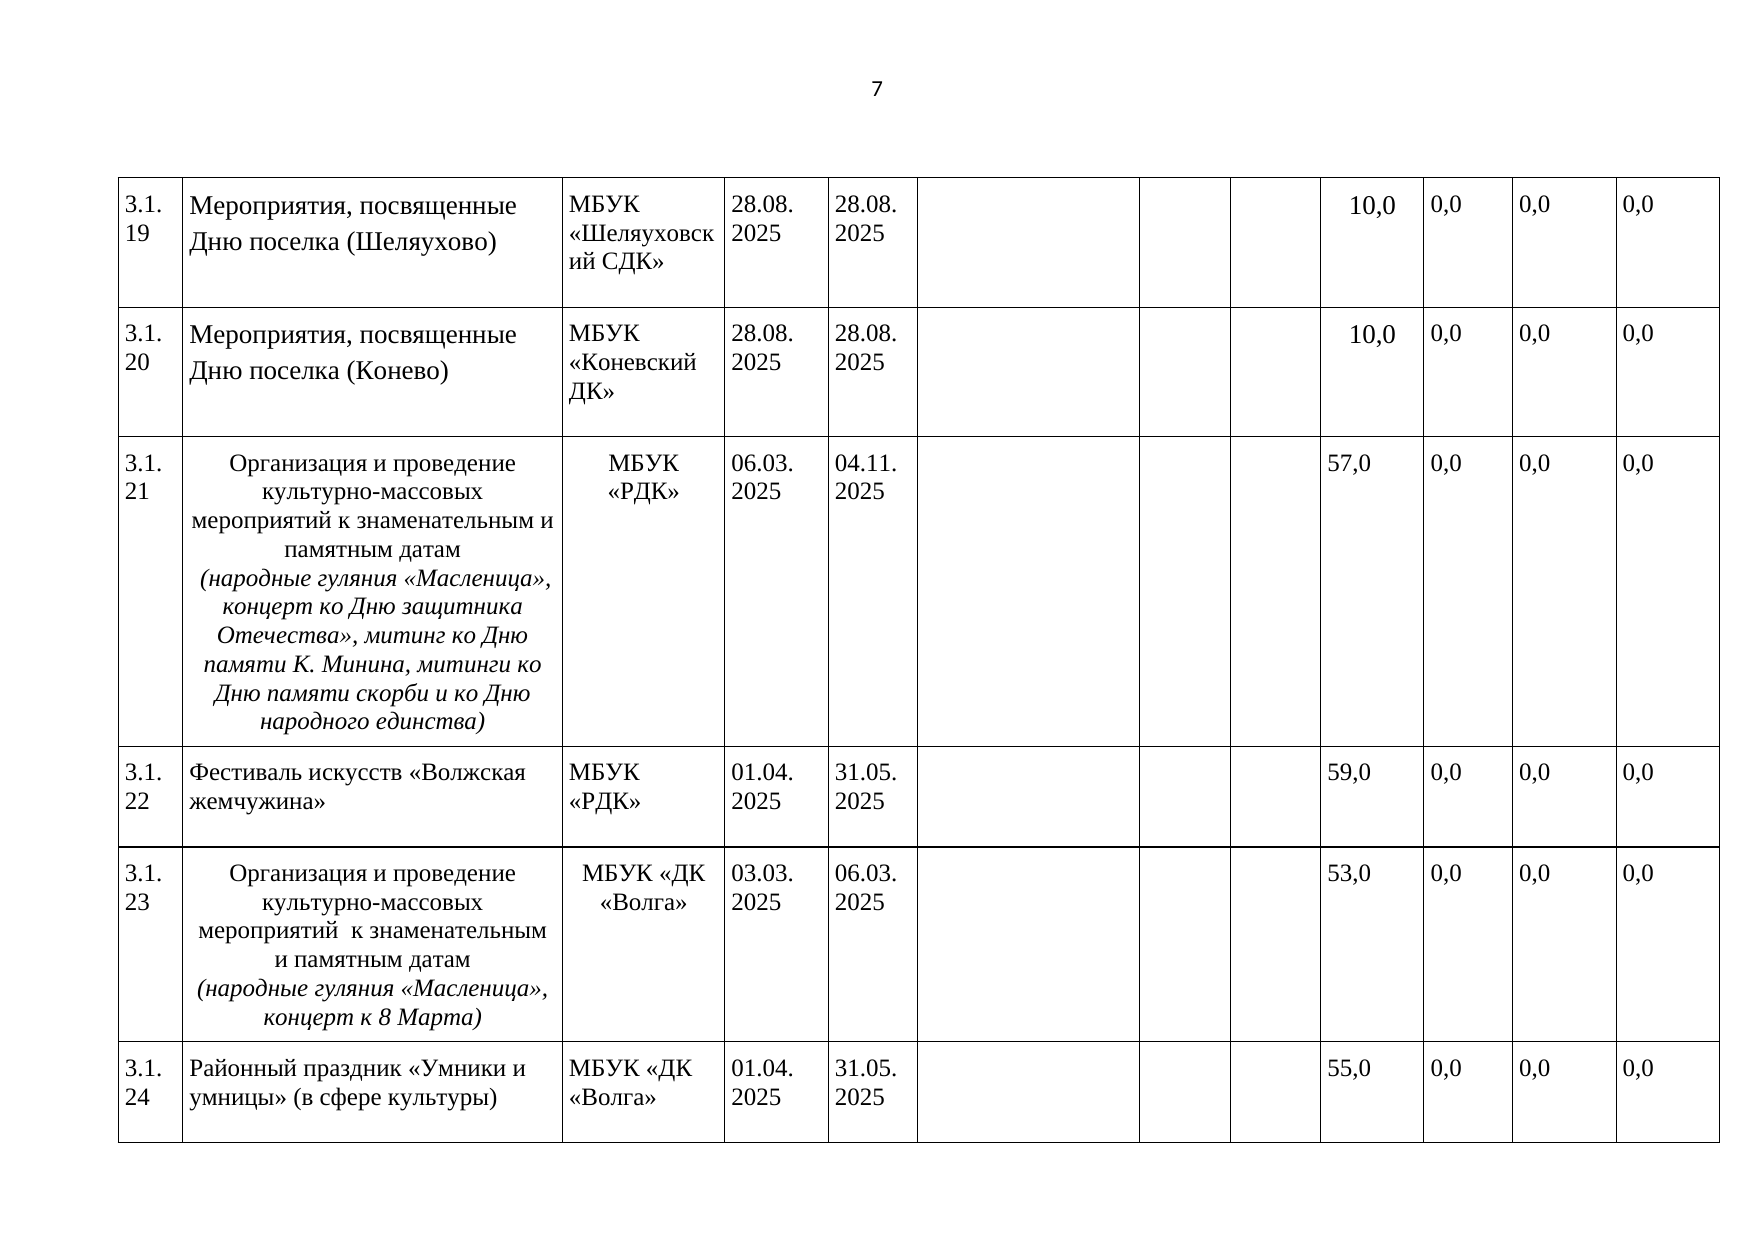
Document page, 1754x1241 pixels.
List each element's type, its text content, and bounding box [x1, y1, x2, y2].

table_cell Районный праздник «Умники и умницы» (в сфере культуры) [183, 1042, 562, 1142]
table_cell МБУК «Коневский ДК» [563, 308, 724, 436]
table_cell [1231, 437, 1320, 746]
table_cell 3.1. 21 [119, 437, 182, 746]
table_cell 31.05. 2025 [829, 1042, 917, 1142]
table_cell 10,0 [1321, 178, 1423, 307]
table_cell 10,0 [1321, 308, 1423, 436]
table_cell 0,0 [1617, 178, 1719, 307]
table_cell [1231, 747, 1320, 846]
table_cell 01.04. 2025 [725, 747, 828, 846]
table_cell 28.08. 2025 [829, 308, 917, 436]
table_cell 28.08. 2025 [725, 178, 828, 307]
table_cell [1140, 1042, 1230, 1142]
table_cell 03.03. 2025 [725, 848, 828, 1041]
table_cell [918, 747, 1139, 846]
table_cell 0,0 [1424, 178, 1512, 307]
table_cell 0,0 [1617, 437, 1719, 746]
table_cell [918, 178, 1139, 307]
table_cell 06.03. 2025 [725, 437, 828, 746]
table_cell 0,0 [1513, 437, 1616, 746]
table_cell [1140, 848, 1230, 1041]
table_cell Организация и проведение культурно-массовых мероприятий к знаменательным и памятным датам (народные гуляния «Масленица», концерт к 8 Марта) [183, 848, 562, 1041]
table_cell 0,0 [1617, 1042, 1719, 1142]
table_cell 04.11. 2025 [829, 437, 917, 746]
table_cell 0,0 [1513, 178, 1616, 307]
table_cell 0,0 [1513, 747, 1616, 846]
table_cell МБУК «ДК «Волга» [563, 1042, 724, 1142]
table_cell 57,0 [1321, 437, 1423, 746]
table_cell Фестиваль искусств «Волжская жемчужина» [183, 747, 562, 846]
table_cell 3.1. 23 [119, 848, 182, 1041]
table_cell [1231, 178, 1320, 307]
table_cell Организация и проведение культурно-массовых мероприятий к знаменательным и памятным датам (народные гуляния «Масленица», концерт ко Дню защитника Отечества», митинг ко Дню памяти К. Минина, митинги ко Дню памяти скорби и ко Дню народного единства) [183, 437, 562, 746]
table_cell МБУК «ДК «Волга» [563, 848, 724, 1041]
table_cell 3.1. 22 [119, 747, 182, 846]
table_cell Мероприятия, посвященные Дню поселка (Шеляухово) [183, 178, 562, 307]
table_cell Мероприятия, посвященные Дню поселка (Конево) [183, 308, 562, 436]
table_cell 0,0 [1424, 848, 1512, 1041]
table_cell 31.05. 2025 [829, 747, 917, 846]
table_cell [918, 848, 1139, 1041]
table_cell 0,0 [1513, 1042, 1616, 1142]
table_cell 28.08. 2025 [829, 178, 917, 307]
table_cell 0,0 [1424, 308, 1512, 436]
table_cell 0,0 [1513, 848, 1616, 1041]
table_cell 53,0 [1321, 848, 1423, 1041]
table_cell 3.1. 24 [119, 1042, 182, 1142]
table_cell [1140, 308, 1230, 436]
table_cell 0,0 [1617, 308, 1719, 436]
table_cell 3.1. 20 [119, 308, 182, 436]
table_cell 0,0 [1424, 1042, 1512, 1142]
table_cell МБУК «РДК» [563, 747, 724, 846]
table_cell МБУК «Шеляуховский СДК» [563, 178, 724, 307]
table_cell 3.1. 19 [119, 178, 182, 307]
table_cell [918, 308, 1139, 436]
table_cell 01.04. 2025 [725, 1042, 828, 1142]
table_cell 06.03. 2025 [829, 848, 917, 1041]
table_cell МБУК «РДК» [563, 437, 724, 746]
table_cell 28.08. 2025 [725, 308, 828, 436]
table_cell [1140, 747, 1230, 846]
table_cell 55,0 [1321, 1042, 1423, 1142]
table_cell 59,0 [1321, 747, 1423, 846]
table_cell 0,0 [1424, 747, 1512, 846]
table_cell [1140, 178, 1230, 307]
table_cell 0,0 [1513, 308, 1616, 436]
table_cell [1231, 1042, 1320, 1142]
table_cell [1140, 437, 1230, 746]
table_cell [1231, 848, 1320, 1041]
table_cell 0,0 [1424, 437, 1512, 746]
table_cell 0,0 [1617, 848, 1719, 1041]
table_cell [918, 1042, 1139, 1142]
table_cell [918, 437, 1139, 746]
table_cell 0,0 [1617, 747, 1719, 846]
table_cell [1231, 308, 1320, 436]
